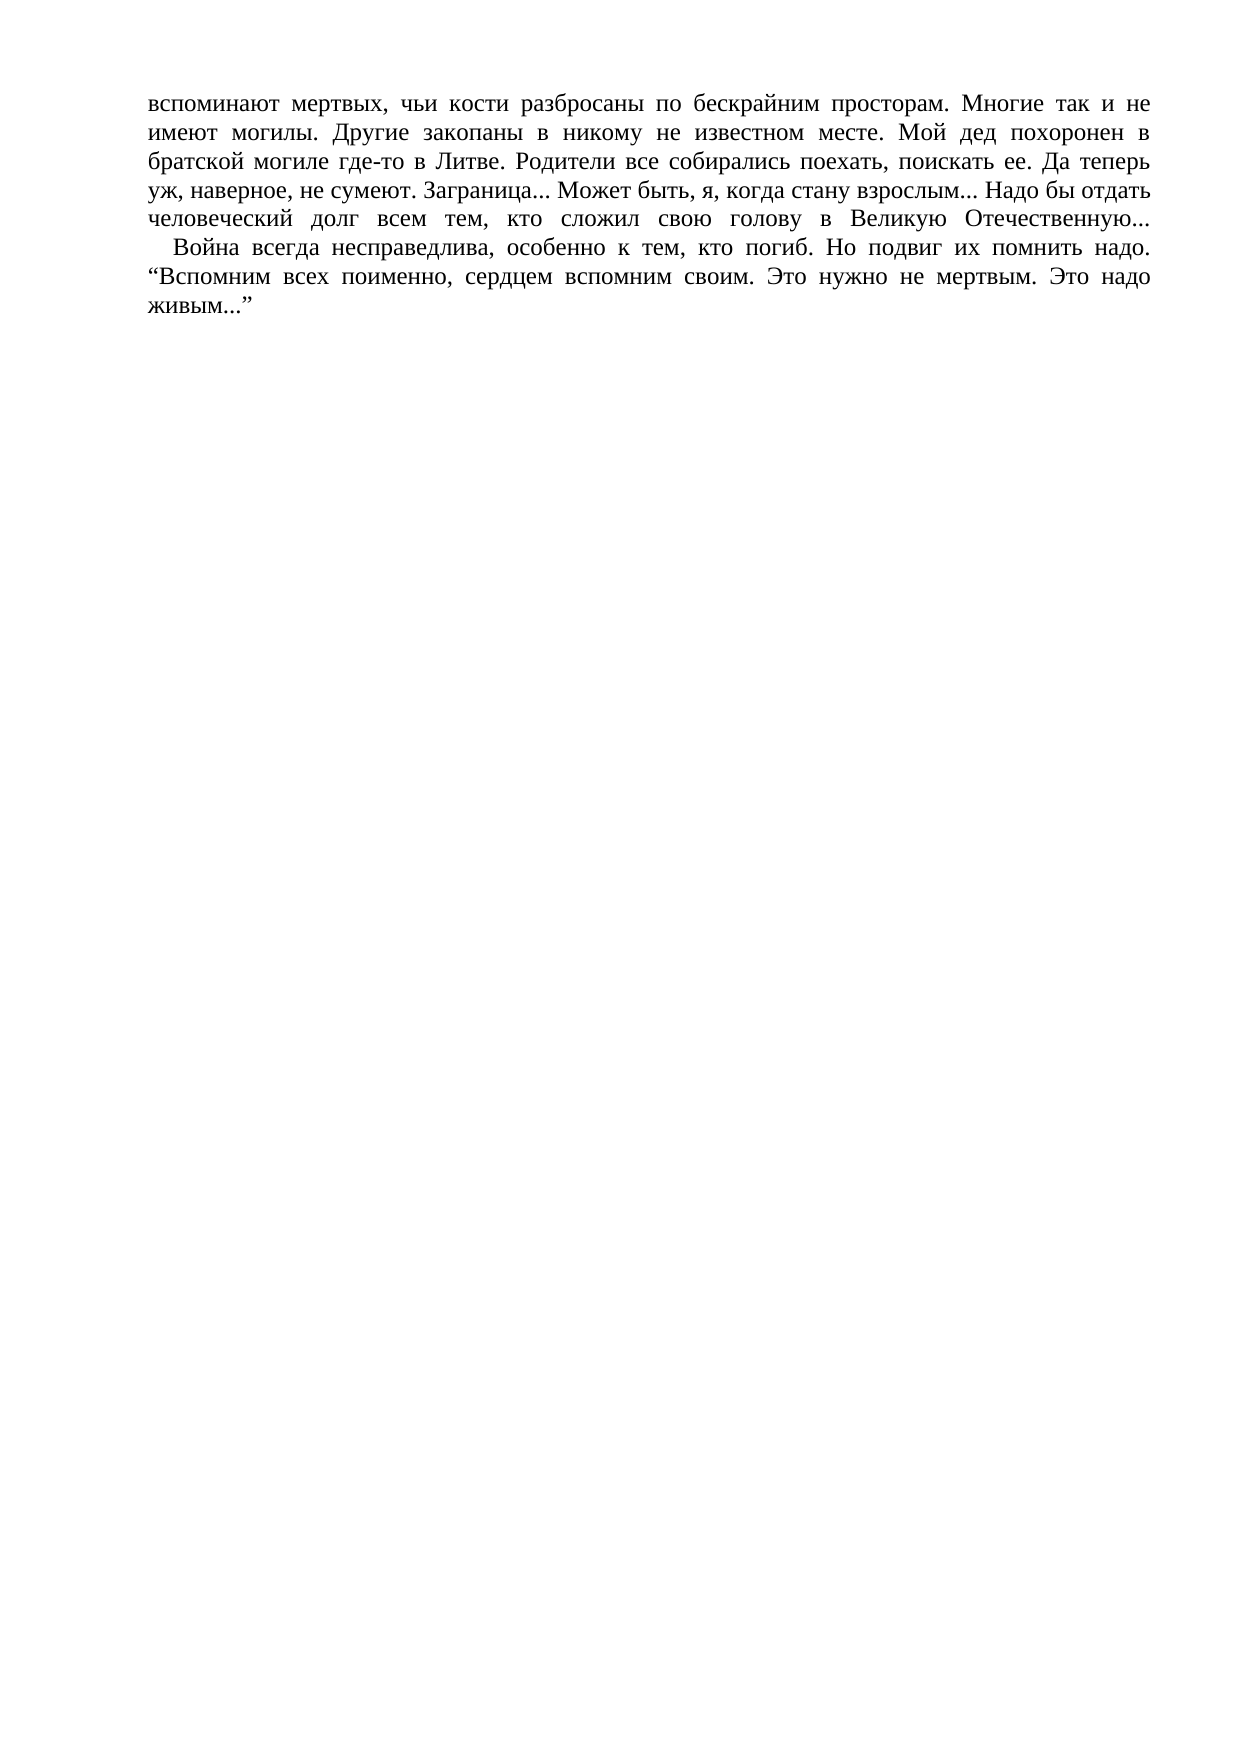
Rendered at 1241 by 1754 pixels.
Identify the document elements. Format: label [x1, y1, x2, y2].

text [148, 88, 1152, 318]
